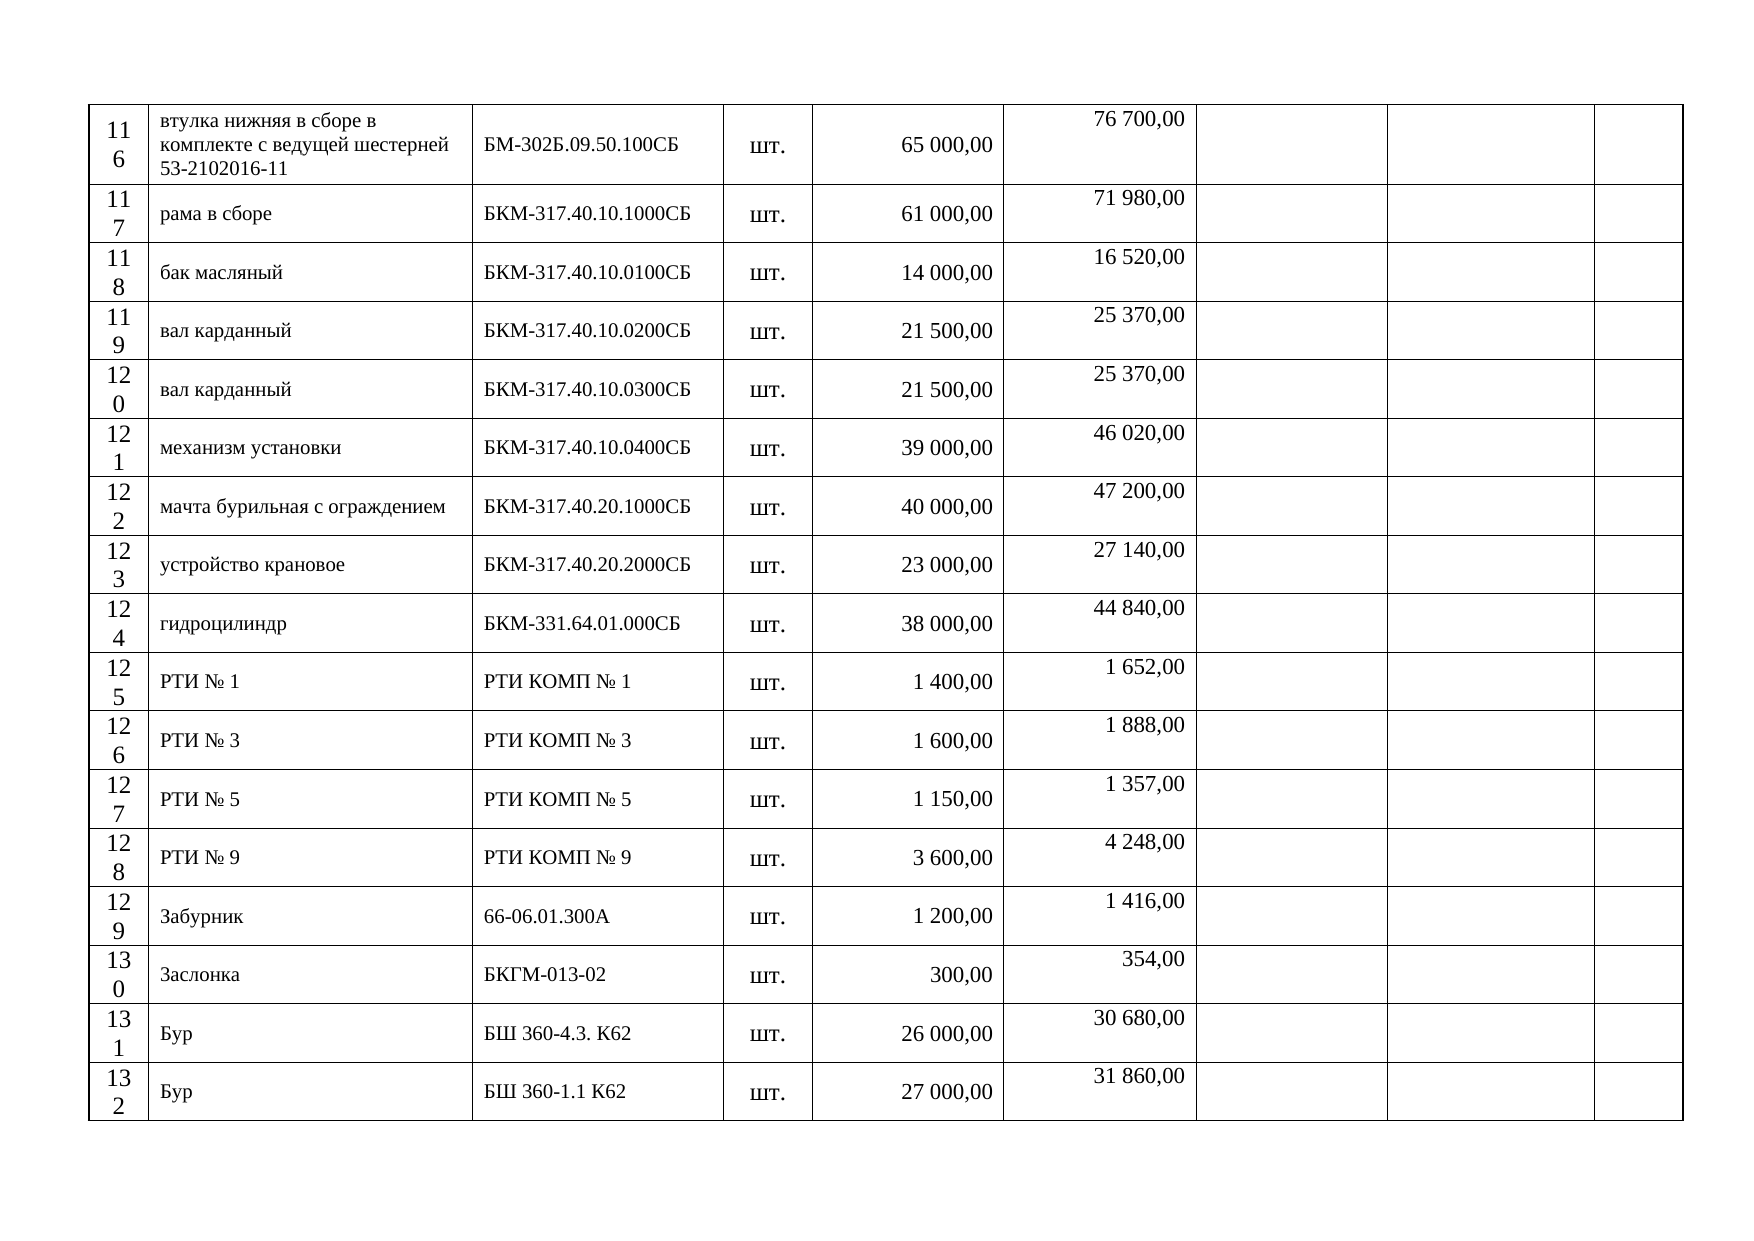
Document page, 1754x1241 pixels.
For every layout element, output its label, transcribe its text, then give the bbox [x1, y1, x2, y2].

table_cell [1388, 105, 1594, 183]
table_cell [1197, 419, 1387, 476]
table_cell [1595, 302, 1682, 359]
table_cell БКМ-331.64.01.000СБ [473, 594, 723, 652]
table_cell 23 000,00 [813, 536, 1003, 593]
table_cell [1595, 887, 1682, 944]
table_cell 3 600,00 [813, 829, 1003, 886]
table_cell [1388, 770, 1594, 827]
table_cell шт. [724, 946, 812, 1003]
table_cell РТИ № 3 [149, 711, 472, 769]
table_cell 4 248,00 [1004, 829, 1196, 886]
table_cell 131 [90, 1004, 148, 1062]
table_cell Забурник [149, 887, 472, 944]
table_cell [1388, 711, 1594, 769]
table_cell 132 [90, 1063, 148, 1120]
table_cell 26 000,00 [813, 1004, 1003, 1062]
table_cell рама в сборе [149, 185, 472, 242]
table_cell 119 [90, 302, 148, 359]
table_cell 40 000,00 [813, 477, 1003, 535]
table_cell 300,00 [813, 946, 1003, 1003]
table_cell 25 370,00 [1004, 360, 1196, 418]
table_cell вал карданный [149, 360, 472, 418]
table_cell [1388, 946, 1594, 1003]
table_cell 117 [90, 185, 148, 242]
table_cell шт. [724, 302, 812, 359]
table_cell шт. [724, 536, 812, 593]
table_cell [1388, 1063, 1594, 1120]
table_cell 25 370,00 [1004, 302, 1196, 359]
table_cell [1595, 477, 1682, 535]
table_cell 127 [90, 770, 148, 827]
table_cell БКМ-317.40.10.0400СБ [473, 419, 723, 476]
table_cell БКМ-317.40.10.0100СБ [473, 243, 723, 301]
table_cell 125 [90, 653, 148, 710]
table_cell БКМ-317.40.10.0200СБ [473, 302, 723, 359]
table_cell шт. [724, 360, 812, 418]
table_cell втулка нижняя в сборе в комплекте с ведущей шестерней 53-2102016-11 [149, 105, 472, 183]
table_cell [1197, 536, 1387, 593]
table_cell [1197, 1063, 1387, 1120]
table_cell [1388, 536, 1594, 593]
table_cell БКМ-317.40.20.1000СБ [473, 477, 723, 535]
table_cell шт. [724, 1063, 812, 1120]
table_cell БКГМ-013-02 [473, 946, 723, 1003]
table_cell РТИ КОМП № 1 [473, 653, 723, 710]
table_cell 65 000,00 [813, 105, 1003, 183]
table_cell РТИ № 9 [149, 829, 472, 886]
table_cell [1595, 829, 1682, 886]
table_cell 124 [90, 594, 148, 652]
table_cell [1595, 1063, 1682, 1120]
table_cell БМ-302Б.09.50.100СБ [473, 105, 723, 183]
table_cell 66-06.01.300А [473, 887, 723, 944]
table_cell [1595, 243, 1682, 301]
table_cell шт. [724, 594, 812, 652]
table_cell [1595, 711, 1682, 769]
table_cell 21 500,00 [813, 302, 1003, 359]
table_cell 3аслонка [149, 946, 472, 1003]
table_cell [1197, 1004, 1387, 1062]
table_cell БКМ-317.40.10.1000СБ [473, 185, 723, 242]
table_cell 128 [90, 829, 148, 886]
table_cell вал карданный [149, 302, 472, 359]
table_cell [1388, 887, 1594, 944]
table_cell шт. [724, 185, 812, 242]
table_cell 1 888,00 [1004, 711, 1196, 769]
table_cell [1595, 594, 1682, 652]
table_cell [1595, 770, 1682, 827]
table_cell РТИ КОМП № 9 [473, 829, 723, 886]
table_cell [1197, 711, 1387, 769]
table_cell 1 416,00 [1004, 887, 1196, 944]
table_cell 1 150,00 [813, 770, 1003, 827]
table_cell шт. [724, 887, 812, 944]
table_cell [1595, 185, 1682, 242]
table_cell Бур [149, 1063, 472, 1120]
table_cell Бур [149, 1004, 472, 1062]
table_cell 121 [90, 419, 148, 476]
table_cell [1595, 946, 1682, 1003]
table_cell 16 520,00 [1004, 243, 1196, 301]
table_cell механизм установки [149, 419, 472, 476]
table_cell 1 652,00 [1004, 653, 1196, 710]
table_cell 21 500,00 [813, 360, 1003, 418]
table_cell БШ 360-1.1 К62 [473, 1063, 723, 1120]
table_cell 1 400,00 [813, 653, 1003, 710]
table_cell [1388, 302, 1594, 359]
table_cell БКМ-317.40.10.0300СБ [473, 360, 723, 418]
table_cell шт. [724, 105, 812, 183]
table_cell [1197, 243, 1387, 301]
table_cell 31 860,00 [1004, 1063, 1196, 1120]
table_cell 116 [90, 105, 148, 183]
table_cell 27 140,00 [1004, 536, 1196, 593]
table_cell [1595, 653, 1682, 710]
table_cell бак масляный [149, 243, 472, 301]
table_cell 39 000,00 [813, 419, 1003, 476]
table_cell 1 600,00 [813, 711, 1003, 769]
table_cell 44 840,00 [1004, 594, 1196, 652]
table_cell [1388, 653, 1594, 710]
table_cell 27 000,00 [813, 1063, 1003, 1120]
table_cell 122 [90, 477, 148, 535]
table_cell 1 200,00 [813, 887, 1003, 944]
table_cell БКМ-317.40.20.2000СБ [473, 536, 723, 593]
table_cell мачта бурильная с ограждением [149, 477, 472, 535]
table_cell 46 020,00 [1004, 419, 1196, 476]
table_cell [1595, 1004, 1682, 1062]
table_cell [1197, 360, 1387, 418]
table_cell [1197, 946, 1387, 1003]
table_cell 1 357,00 [1004, 770, 1196, 827]
table_cell [1197, 770, 1387, 827]
table_cell [1388, 419, 1594, 476]
table_cell 38 000,00 [813, 594, 1003, 652]
table_cell 123 [90, 536, 148, 593]
table_cell 130 [90, 946, 148, 1003]
table_cell 76 700,00 [1004, 105, 1196, 183]
table_cell [1197, 594, 1387, 652]
table_cell шт. [724, 477, 812, 535]
table_cell 129 [90, 887, 148, 944]
table_cell шт. [724, 770, 812, 827]
table_cell РТИ № 5 [149, 770, 472, 827]
table_cell [1388, 185, 1594, 242]
table_cell [1595, 105, 1682, 183]
table_cell [1388, 594, 1594, 652]
table_cell 126 [90, 711, 148, 769]
table_cell 14 000,00 [813, 243, 1003, 301]
table_cell 71 980,00 [1004, 185, 1196, 242]
table_cell [1197, 302, 1387, 359]
table_cell 118 [90, 243, 148, 301]
table_cell шт. [724, 829, 812, 886]
table_cell шт. [724, 243, 812, 301]
table_cell 354,00 [1004, 946, 1196, 1003]
table_cell [1197, 653, 1387, 710]
table_cell [1388, 243, 1594, 301]
table_cell [1388, 477, 1594, 535]
table_cell [1595, 536, 1682, 593]
table_cell [1388, 360, 1594, 418]
table_cell 30 680,00 [1004, 1004, 1196, 1062]
table_cell РТИ КОМП № 3 [473, 711, 723, 769]
table_cell [1197, 185, 1387, 242]
table_cell гидроцилиндр [149, 594, 472, 652]
table_cell 47 200,00 [1004, 477, 1196, 535]
table_cell РТИ № 1 [149, 653, 472, 710]
table_cell БШ 360-4.3. К62 [473, 1004, 723, 1062]
table_cell [1197, 477, 1387, 535]
table_cell [1197, 887, 1387, 944]
table_cell шт. [724, 653, 812, 710]
table_cell [1388, 1004, 1594, 1062]
table_cell [1197, 105, 1387, 183]
table_cell [1388, 829, 1594, 886]
table_cell [1595, 419, 1682, 476]
table_cell РТИ КОМП № 5 [473, 770, 723, 827]
table_cell 61 000,00 [813, 185, 1003, 242]
table_cell [1595, 360, 1682, 418]
table_cell шт. [724, 1004, 812, 1062]
table_cell [1197, 829, 1387, 886]
table_cell 120 [90, 360, 148, 418]
table_cell устройство крановое [149, 536, 472, 593]
table_cell шт. [724, 711, 812, 769]
table_cell шт. [724, 419, 812, 476]
